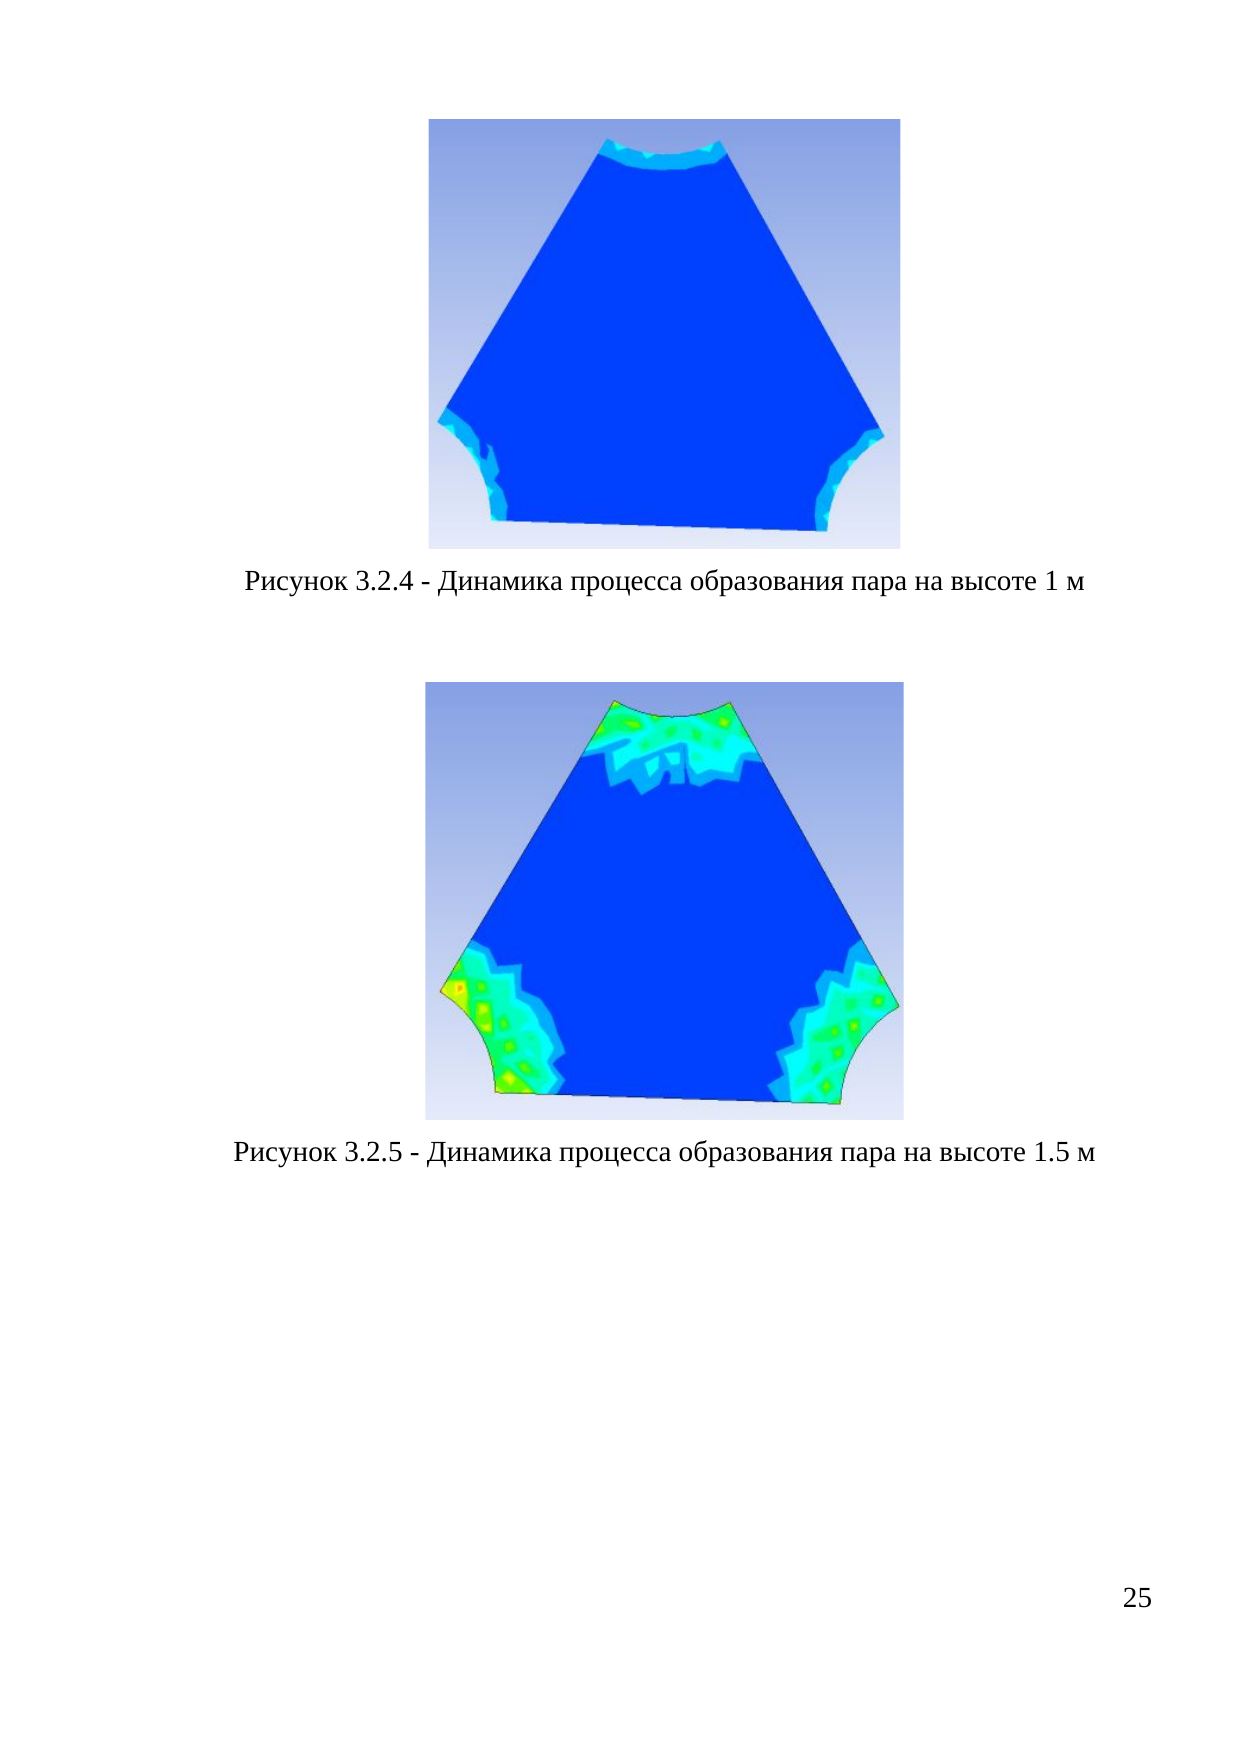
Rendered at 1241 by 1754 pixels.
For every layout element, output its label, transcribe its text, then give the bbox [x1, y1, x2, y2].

table_header [167, 683, 1162, 1133]
table_cell Рисунок 3.2.5 - Динамика процесса образования пара на высоте 1.5 м [167, 1134, 1162, 1181]
table_cell Рисунок 3.2.4 - Динамика процесса образования пара на высоте 1 м [167, 563, 1162, 609]
table_header [167, 119, 1162, 562]
picture [425, 682, 904, 1120]
picture [428, 119, 901, 549]
